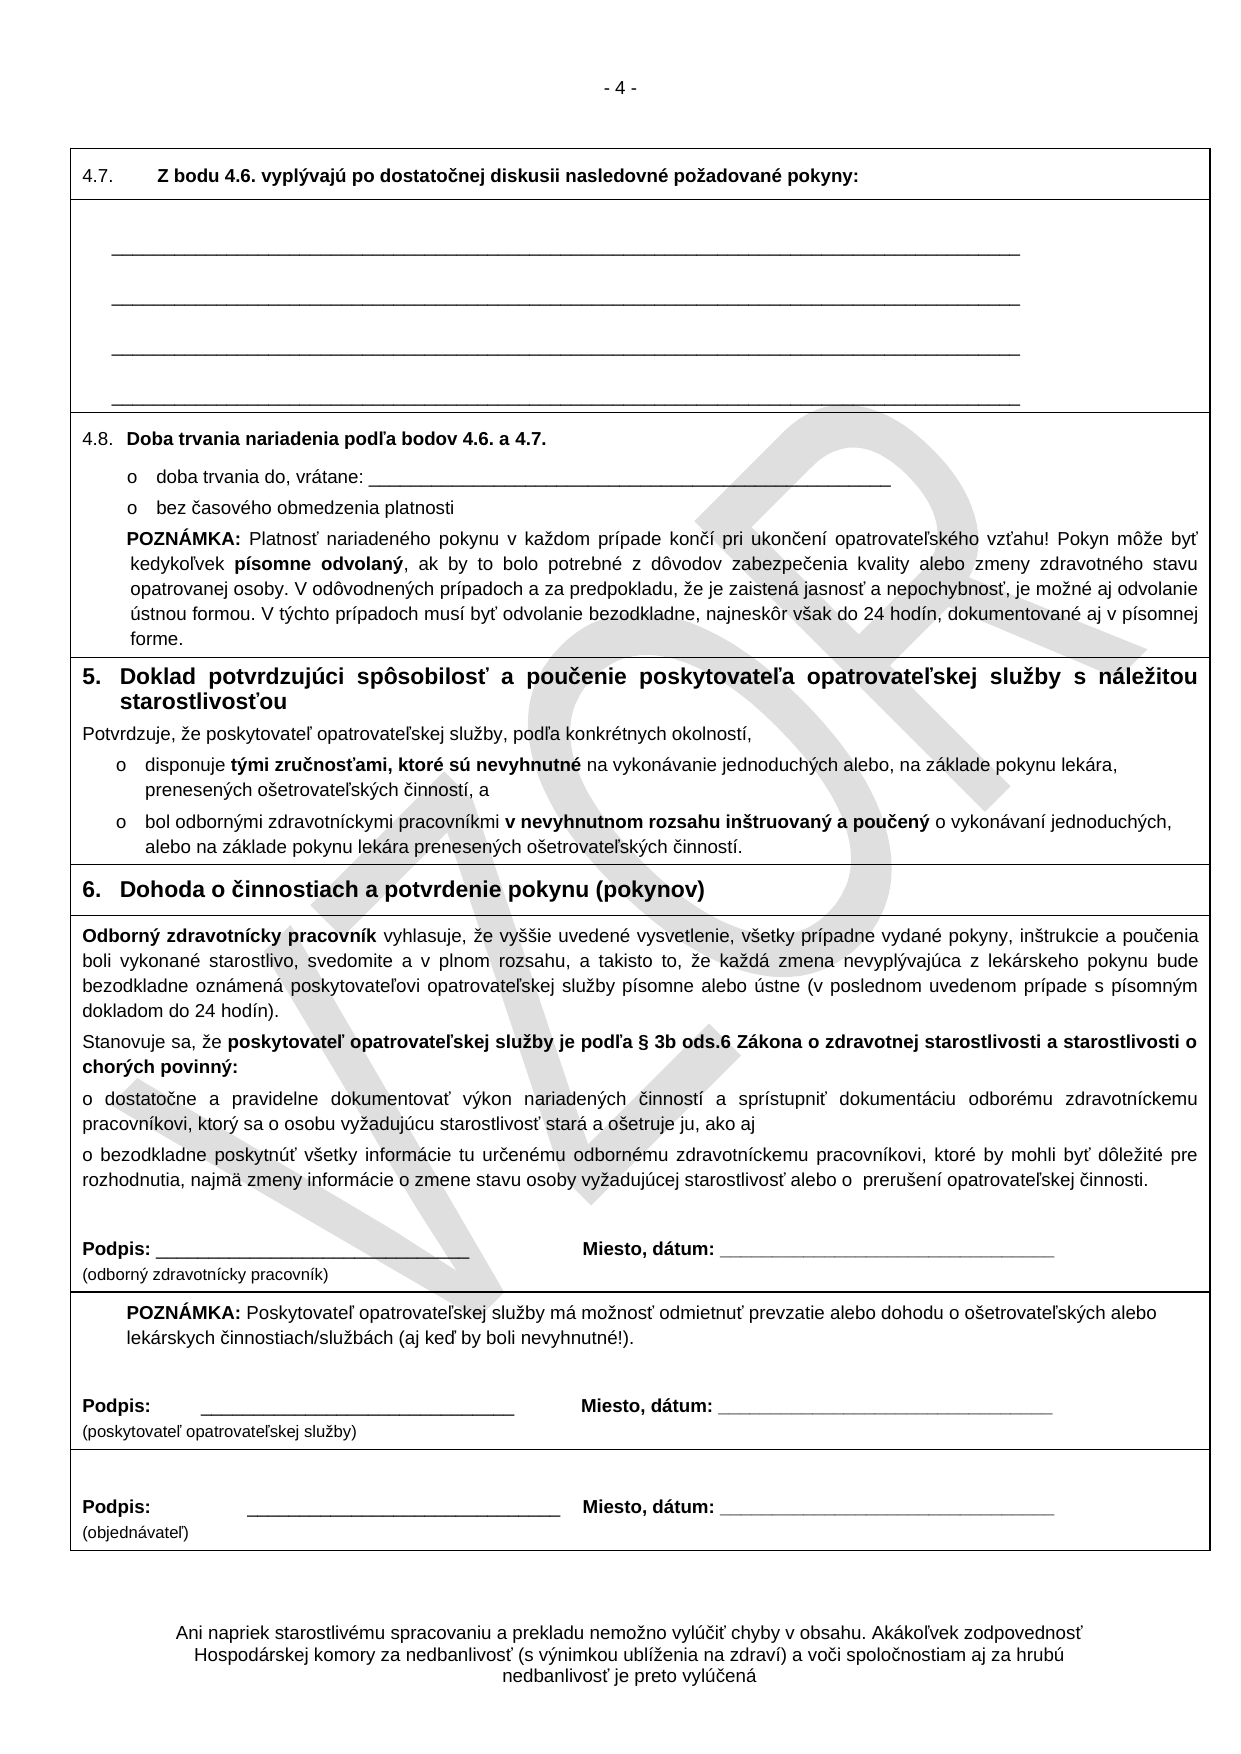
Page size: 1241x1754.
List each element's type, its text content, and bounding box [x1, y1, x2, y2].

table_cell Doba trvania nariadenia podľa bodov 4.6. a 4.7. doba trvania do, vrátane: __________________________________________________ bez časového obmedzenia platnosti POZNÁMKA: Platnosť nariadeného pokynu v každom prípade končí pri ukončení opatrovateľského vzťahu! Pokyn môže byť kedykoľvek písomne odvolaný, ak by to bolo potrebné z dôvodov zabezpečenia kvality alebo zmeny zdravotného stavu opatrovanej osoby. V odôvodnených prípadoch a za predpokladu, že je zaistená jasnosť a nepochybnosť, je možné aj odvolanie ústnou formou. V týchto prípadoch musí byť odvolanie bezodkladne, najneskôr však do 24 hodín, dokumentované aj v písomnej forme. [71, 413, 1209, 657]
table_cell Podpis: ______________________________ (objednávateľ) [71, 1487, 571, 1550]
table_cell [71, 1450, 1209, 1487]
table_cell POZNÁMKA: Poskytovateľ opatrovateľskej služby má možnosť odmietnuť prevzatie alebo dohodu o ošetrovateľských alebo lekárskych činnostiach/službách (aj keď by boli nevyhnutné!). [71, 1293, 1209, 1386]
table_cell Doklad potvrdzujúci spôsobilosť a poučenie poskytovateľa opatrovateľskej služby s náležitou starostlivosťou Potvrdzuje, že poskytovateľ opatrovateľskej služby, podľa konkrétnych okolností, disponuje tými zručnosťami, ktoré sú nevyhnutné na vykonávanie jednoduchých alebo, na základe pokynu lekára, prenesených ošetrovateľských činností, a bol odbornými zdravotníckymi pracovníkmi v nevyhnutnom rozsahu inštruovaný a poučený o vykonávaní jednoduchých, alebo na základe pokynu lekára prenesených ošetrovateľských činností. [71, 658, 1209, 864]
table_cell Dohoda o činnostiach a potvrdenie pokynu (pokynov) [71, 865, 1209, 915]
table_cell Podpis: ______________________________ (poskytovateľ opatrovateľskej služby) [71, 1386, 525, 1449]
table_cell Z bodu 4.6. vyplývajú po dostatočnej diskusii nasledovné požadované pokyny: [71, 149, 1209, 199]
table_cell Miesto, dátum: ________________________________ [571, 1487, 1209, 1550]
table_cell Miesto, dátum: ________________________________ [525, 1386, 1209, 1449]
table_cell _______________________________________________________________________________________ _______________________________________________________________________________________ _______________________________________________________________________________________ _______________________________________________________________________________________ [71, 200, 1209, 412]
table_cell Miesto, dátum: ________________________________ [571, 1229, 1209, 1291]
table_cell Podpis: ______________________________ (odborný zdravotnícky pracovník) [71, 1229, 571, 1291]
table_cell Odborný zdravotnícky pracovník vyhlasuje, že vyššie uvedené vysvetlenie, všetky prípadne vydané pokyny, inštrukcie a poučenia boli vykonané starostlivo, svedomite a v plnom rozsahu, a takisto to, že každá zmena nevyplývajúca z lekárskeho pokynu bude bezodkladne oznámená poskytovateľovi opatrovateľskej služby písomne alebo ústne (v poslednom uvedenom prípade s písomným dokladom do 24 hodín). Stanovuje sa, že poskytovateľ opatrovateľskej služby je podľa § 3b ods.6 Zákona o zdravotnej starostlivosti a starostlivosti o chorých povinný: o dostatočne a pravidelne dokumentovať výkon nariadených činností a sprístupniť dokumentáciu odborému zdravotníckemu pracovníkovi, ktorý sa o osobu vyžadujúcu starostlivosť stará a ošetruje ju, ako aj o bezodkladne poskytnúť všetky informácie tu určenému odbornému zdravotníckemu pracovníkovi, ktoré by mohli byť dôležité pre rozhodnutia, najmä zmeny informácie o zmene stavu osoby vyžadujúcej starostlivosť alebo o prerušení opatrovateľskej činnosti. [71, 916, 1209, 1229]
